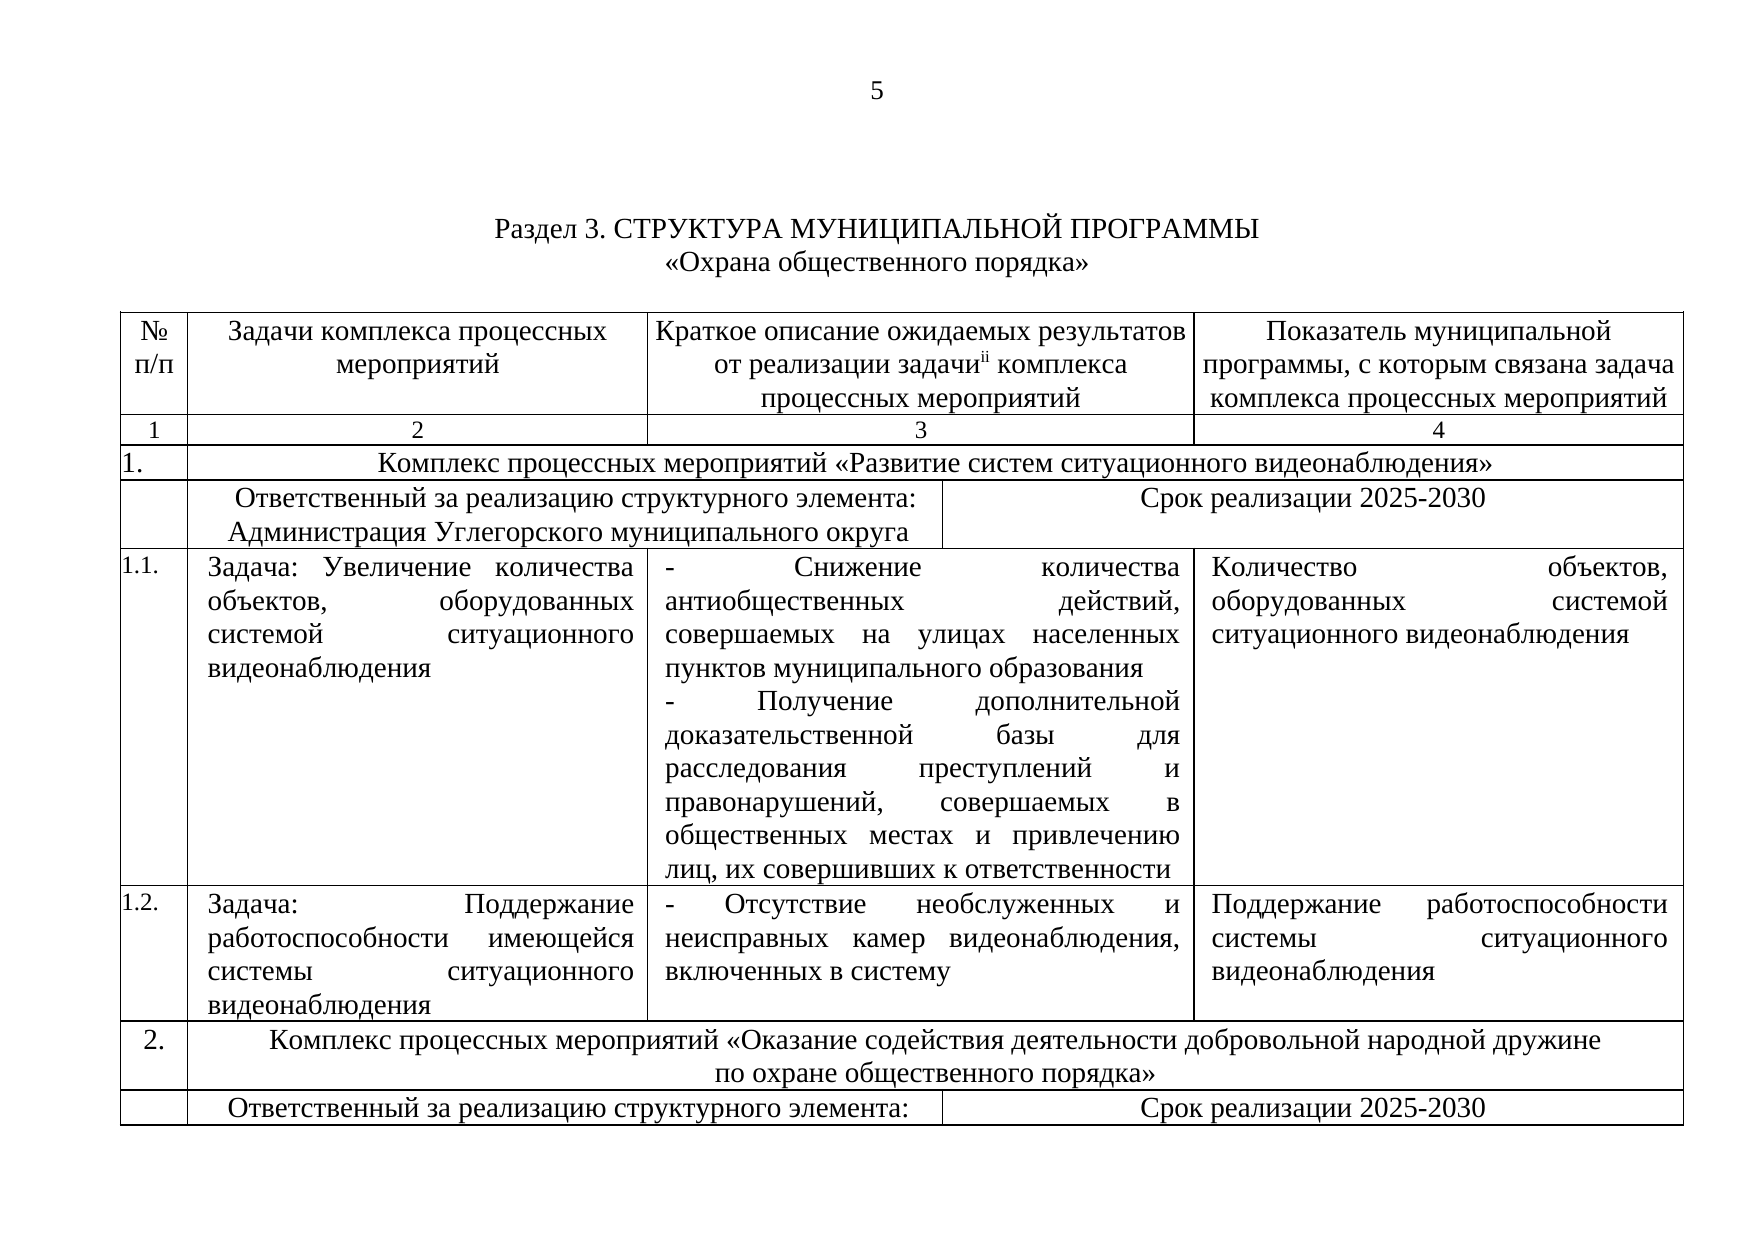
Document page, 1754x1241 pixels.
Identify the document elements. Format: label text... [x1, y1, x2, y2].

table_cell Задача: Увеличение количества объектов, оборудованных системой ситуационного видеонаблюдения [188, 549, 647, 884]
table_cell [188, 1091, 942, 1124]
table_cell 2. [121, 1022, 187, 1089]
table_cell Комплекс процессных мероприятий «Развитие систем ситуационного видеонаблюдения» [188, 446, 1683, 479]
table_cell [121, 481, 187, 548]
table_cell Срок реализации 2025-2030 [943, 481, 1683, 548]
table_header Задачи комплекса процессных мероприятий [188, 313, 647, 413]
table_header Краткое описание ожидаемых результатов от реализации задачи комплекса процессных мероприятий [648, 313, 1193, 413]
table_cell 2 [188, 415, 647, 444]
table_cell Задача: Поддержание работоспособности имеющейся системы ситуационного видеонаблюдения [188, 886, 647, 1020]
table_cell Комплекс процессных мероприятий «Оказание содействия деятельности добровольной народной дружине по охране общественного порядка» [188, 1022, 1683, 1089]
table_cell - Снижение количества антиобщественных действий, совершаемых на улицах населенных пунктов муниципального образования - Получение дополнительной доказательственной базы для расследования преступлений и правонарушений, совершаемых в общественных местах и привлечению лиц, их совершивших к ответственности [648, 549, 1193, 884]
table_cell 4 [1195, 415, 1683, 444]
table_header Показатель муниципальной программы, с которым связана задача комплекса процессных мероприятий [1195, 313, 1683, 413]
text Раздел 3. СТРУКТУРА МУНИЦИПАЛЬНОЙ ПРОГРАММЫ [118, 211, 1636, 244]
text «Охрана общественного порядка» [118, 244, 1636, 278]
table_cell [121, 1091, 187, 1124]
table_cell Поддержание работоспособности системы ситуационного видеонаблюдения [1195, 886, 1683, 1020]
table_cell Количество объектов, оборудованных системой ситуационного видеонаблюдения [1195, 549, 1683, 884]
table_cell 1 [121, 415, 187, 444]
table_cell 3 [648, 415, 1193, 444]
table_cell 1.2. [121, 886, 187, 1020]
table_cell 1.1. [121, 549, 187, 884]
table_cell - Отсутствие необслуженных и неисправных камер видеонаблюдения, включенных в систему [648, 886, 1193, 1020]
table_cell Ответственный за реализацию структурного элемента: Администрация Углегорского муниципального округа [188, 481, 942, 548]
table_cell 1. [121, 446, 187, 479]
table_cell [943, 1091, 1683, 1124]
table_header № п/п [121, 313, 187, 413]
